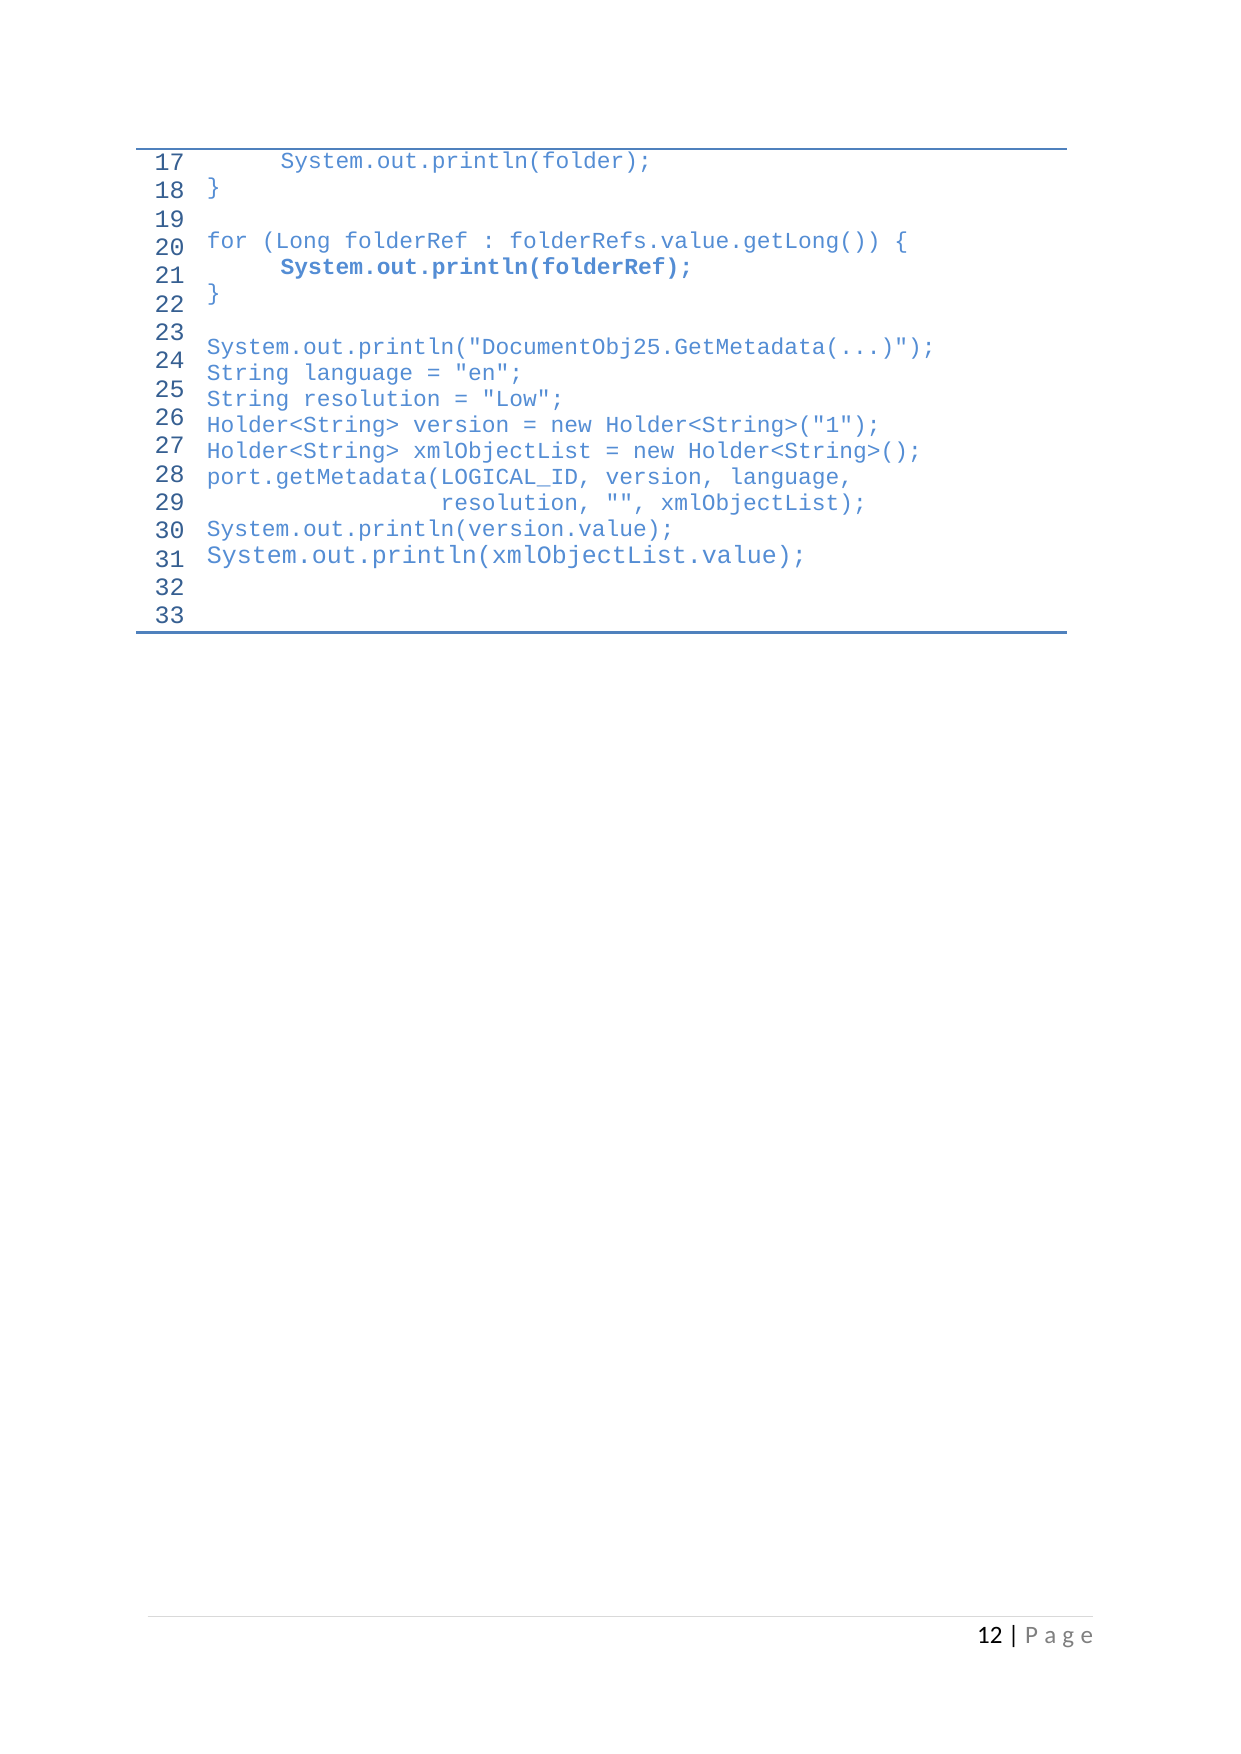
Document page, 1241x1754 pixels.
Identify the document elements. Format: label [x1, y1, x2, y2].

table_header [136, 150, 195, 631]
table_header [195, 150, 1067, 631]
